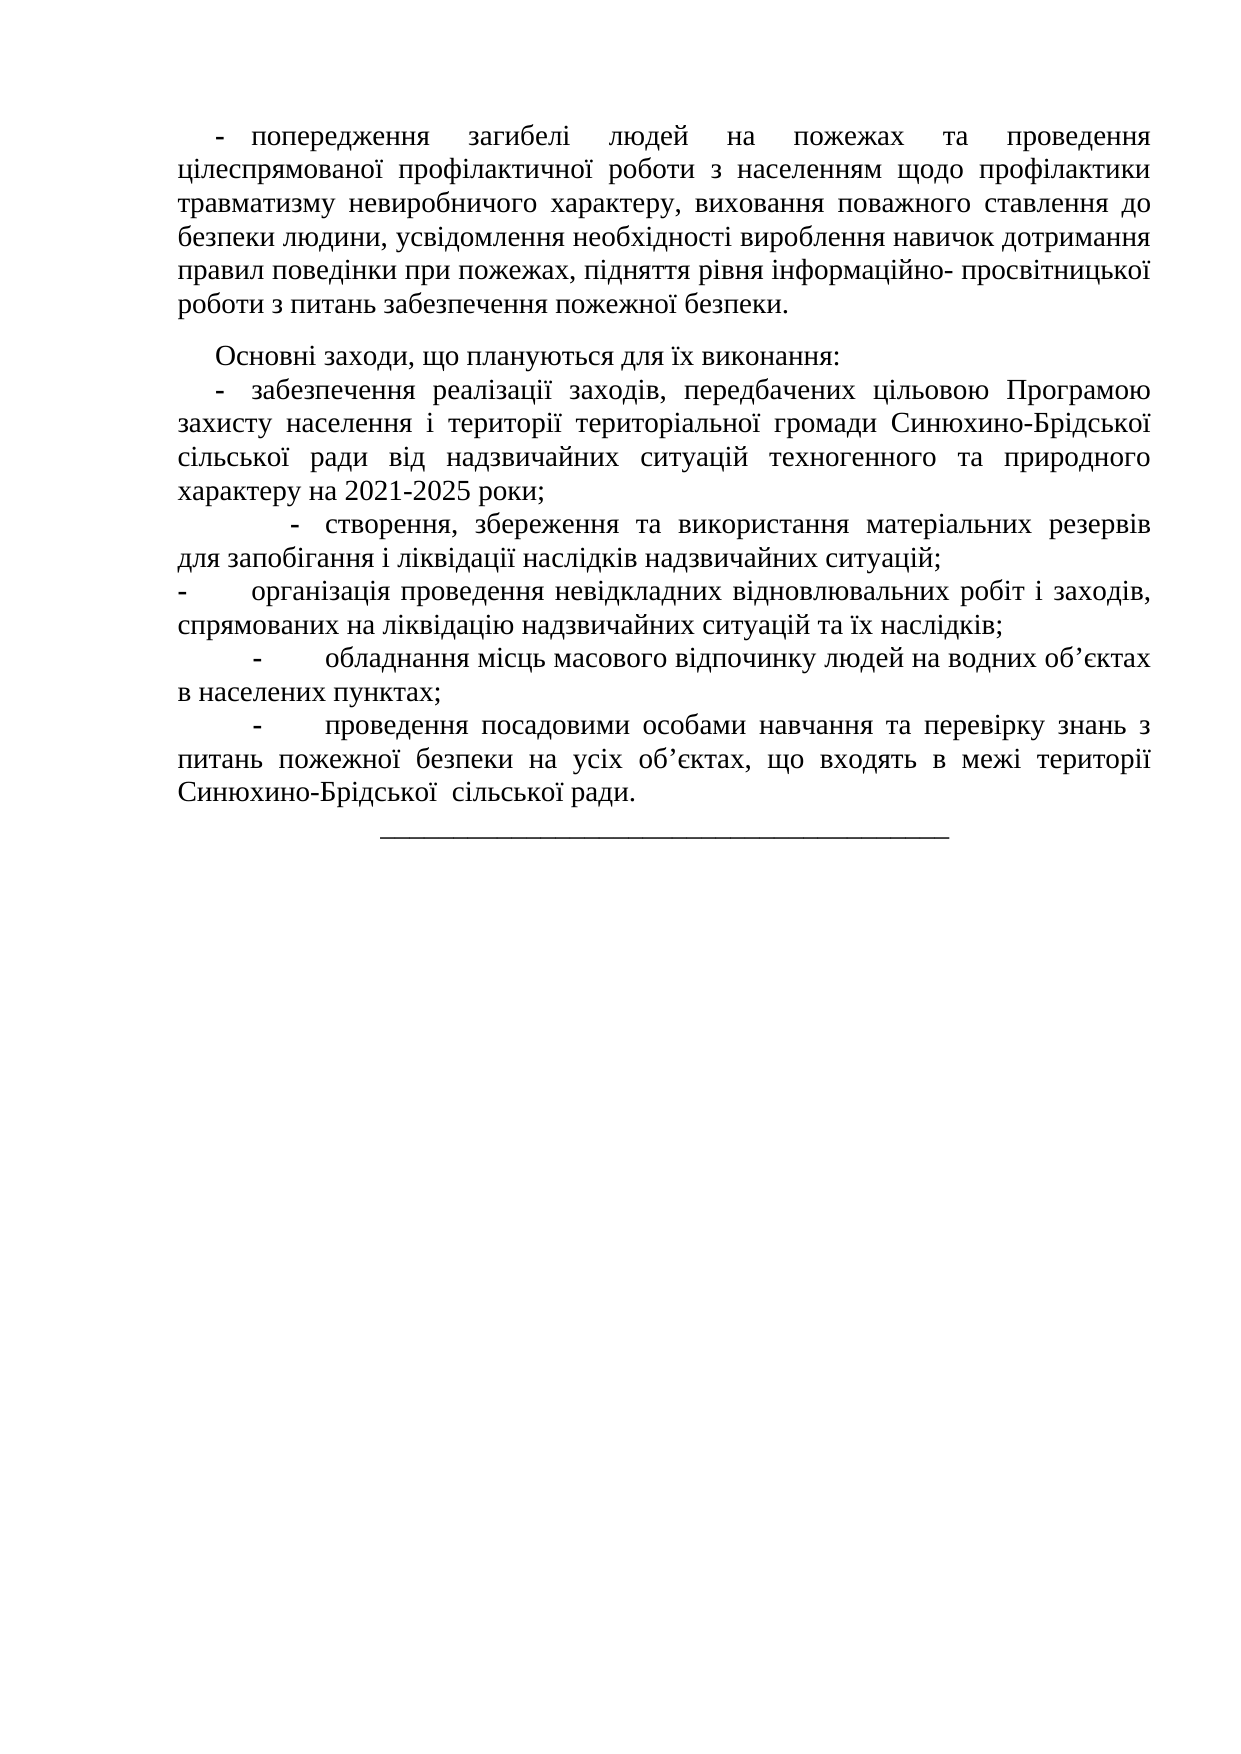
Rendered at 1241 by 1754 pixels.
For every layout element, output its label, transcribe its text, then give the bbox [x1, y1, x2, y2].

list створення, збереження та використання матеріальних резервів для запобігання і ліквідації наслідків надзвичайних ситуацій; [177, 506, 1152, 573]
text Основні заходи, що плануються для їх виконання: [177, 338, 1152, 372]
list організація проведення невідкладних відновлювальних робіт і заходів, спрямованих на ліквідацію надзвичайних ситуацій та їх наслідків; [177, 573, 1152, 640]
list обладнання місць масового відпочинку людей на водних об’єктах в населених пунктах; [177, 640, 1152, 707]
list забезпечення реалізації заходів, передбачених цільовою Програмою захисту населення і території територіальної громади Синюхино-Брідської сільської ради від надзвичайних ситуацій техногенного та природного характеру на 2021-2025 роки; [177, 372, 1152, 506]
text _______________________________________ [177, 808, 1152, 842]
list попередження загибелі людей на пожежах та проведення цілеспрямованої профілактичної роботи з населенням щодо профілактики травматизму невиробничого характеру, виховання поважного ставлення до безпеки людини, усвідомлення необхідності вироблення навичок дотримання правил поведінки при пожежах, підняття рівня інформаційно- просвітницької роботи з питань забезпечення пожежної безпеки. [177, 118, 1152, 319]
list проведення посадовими особами навчання та перевірку знань з питань пожежної безпеки на усіх об’єктах, що входять в межі території Синюхино-Брідської сільської ради. [177, 707, 1152, 808]
